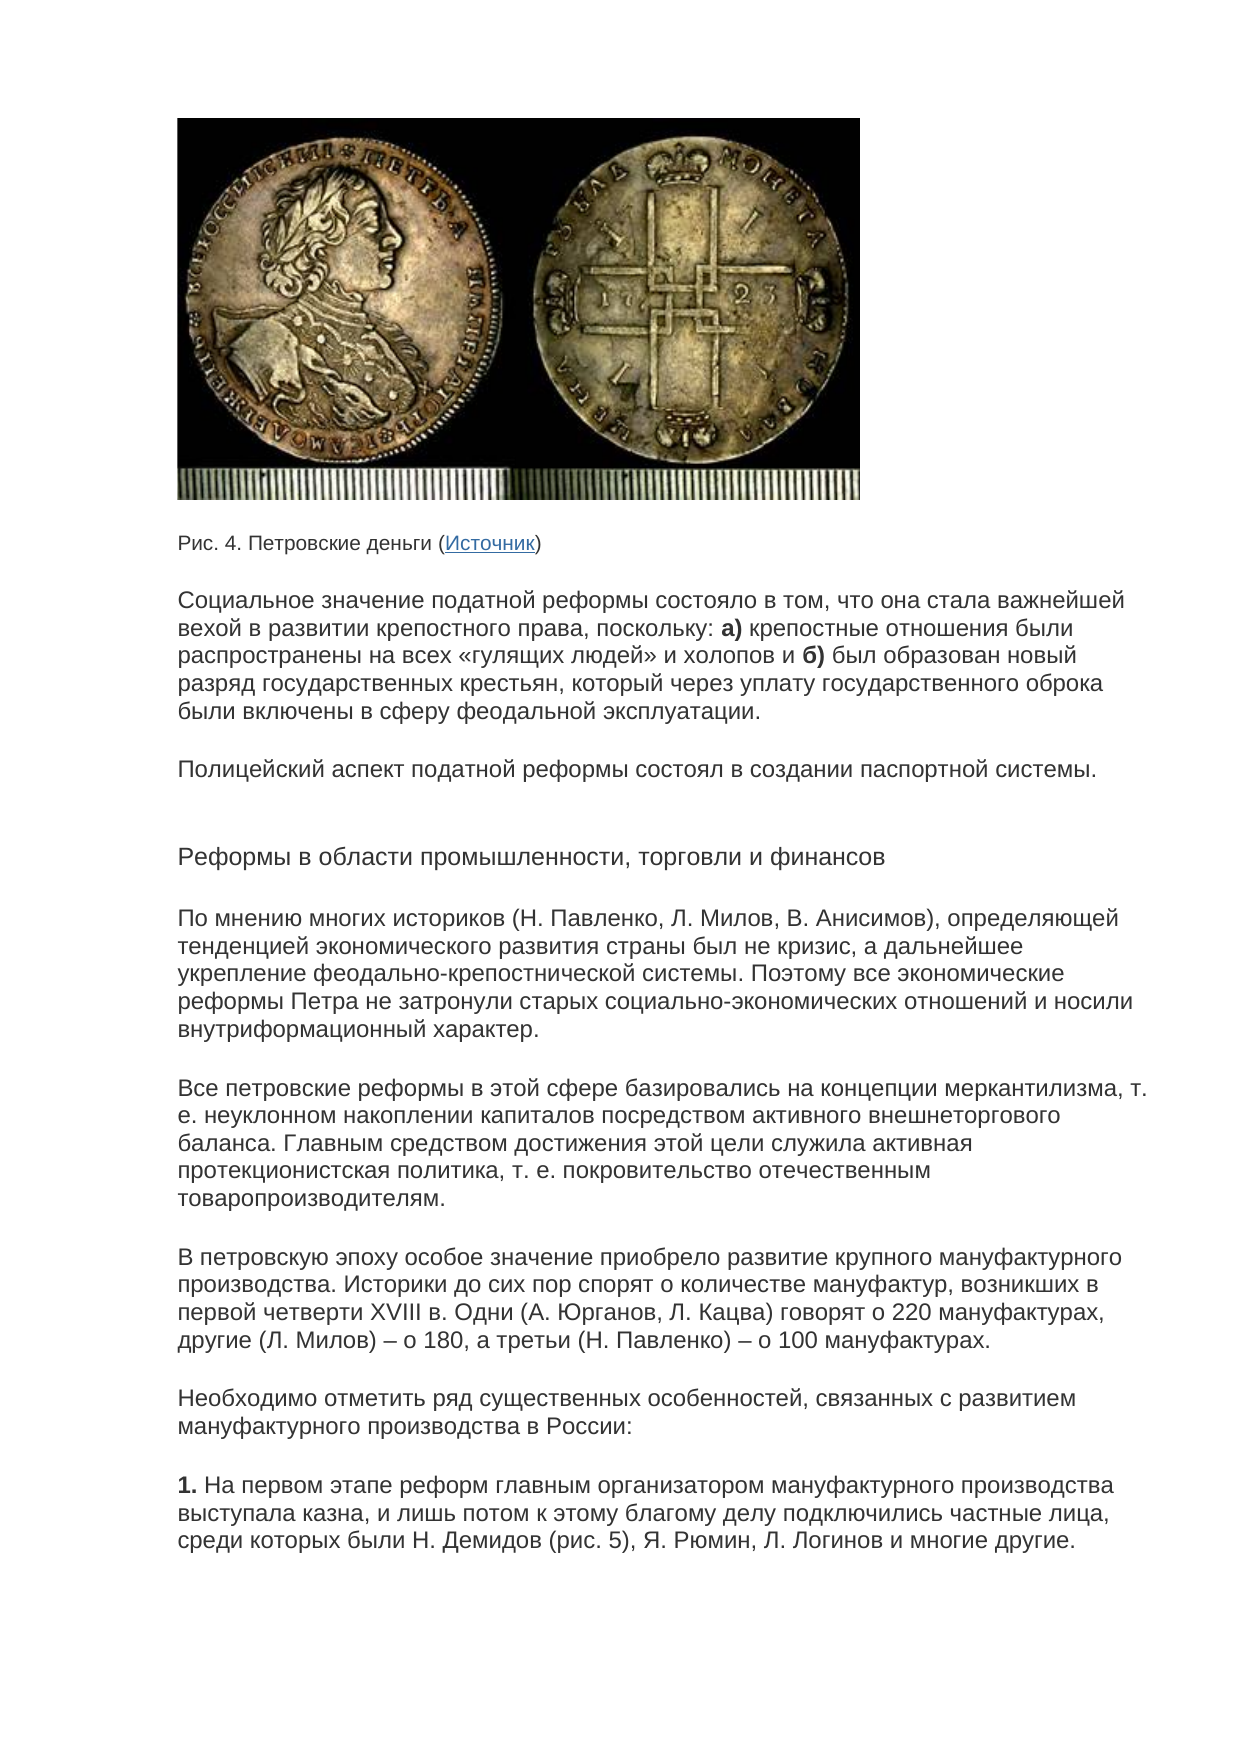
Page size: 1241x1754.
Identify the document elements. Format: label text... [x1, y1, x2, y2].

text Все петровские реформы в этой сфере базировались на концепции меркантилизма, т. е. неуклонном накоплении капиталов посредством активного внешнеторгового баланса. Главным средством достижения этой цели служила активная протекционистская политика, т. е. покровительство отечественным товаропроизводителям. [177, 1073, 1152, 1211]
text По мнению многих историков (Н. Павленко, Л. Милов, В. Анисимов), определяющей тенденцией экономического развития страны был не кризис, а дальнейшее укрепление феодально-крепостнической системы. Поэтому все экономические реформы Петра не затронули старых социально-экономических отношений и носили внутриформационный характер. [177, 904, 1152, 1042]
text 1. На первом этапе реформ главным организатором мануфактурного производства выступала казна, и лишь потом к этому благому делу подключились частные лица, среди которых были Н. Демидов (рис. 5), Я. Рюмин, Л. Логинов и многие другие. [177, 1471, 1152, 1554]
text Необходимо отметить ряд существенных особенностей, связанных с развитием мануфактурного производства в России: [177, 1384, 1152, 1439]
text Полицейский аспект податной реформы состоял в создании паспортной системы. [177, 755, 1152, 783]
subtitle Реформы в области промышленности, торговли и финансов [177, 842, 1152, 871]
text В петровскую эпоху особое значение приобрело развитие крупного мануфактурного производства. Историки до сих пор спорят о количестве мануфактур, возникших в первой четверти XVIII в. Одни (А. Юрганов, Л. Кацва) говорят о 220 мануфактурах, другие (Л. Милов) – о 180, а третьи (Н. Павленко) – о 100 мануфактурах. [177, 1243, 1152, 1353]
picture [177, 118, 860, 500]
text Социальное значение податной реформы состояло в том, что она стала важнейшей вехой в развитии крепостного права, поскольку: а) крепостные отношения были распространены на всех «гулящих людей» и холопов и б) был образован новый разряд государственных крестьян, который через уплату государственного оброка были включены в сферу феодальной эксплуатации. [177, 586, 1152, 724]
text Рис. 4. Петровские деньги (Источник) [177, 531, 1152, 555]
